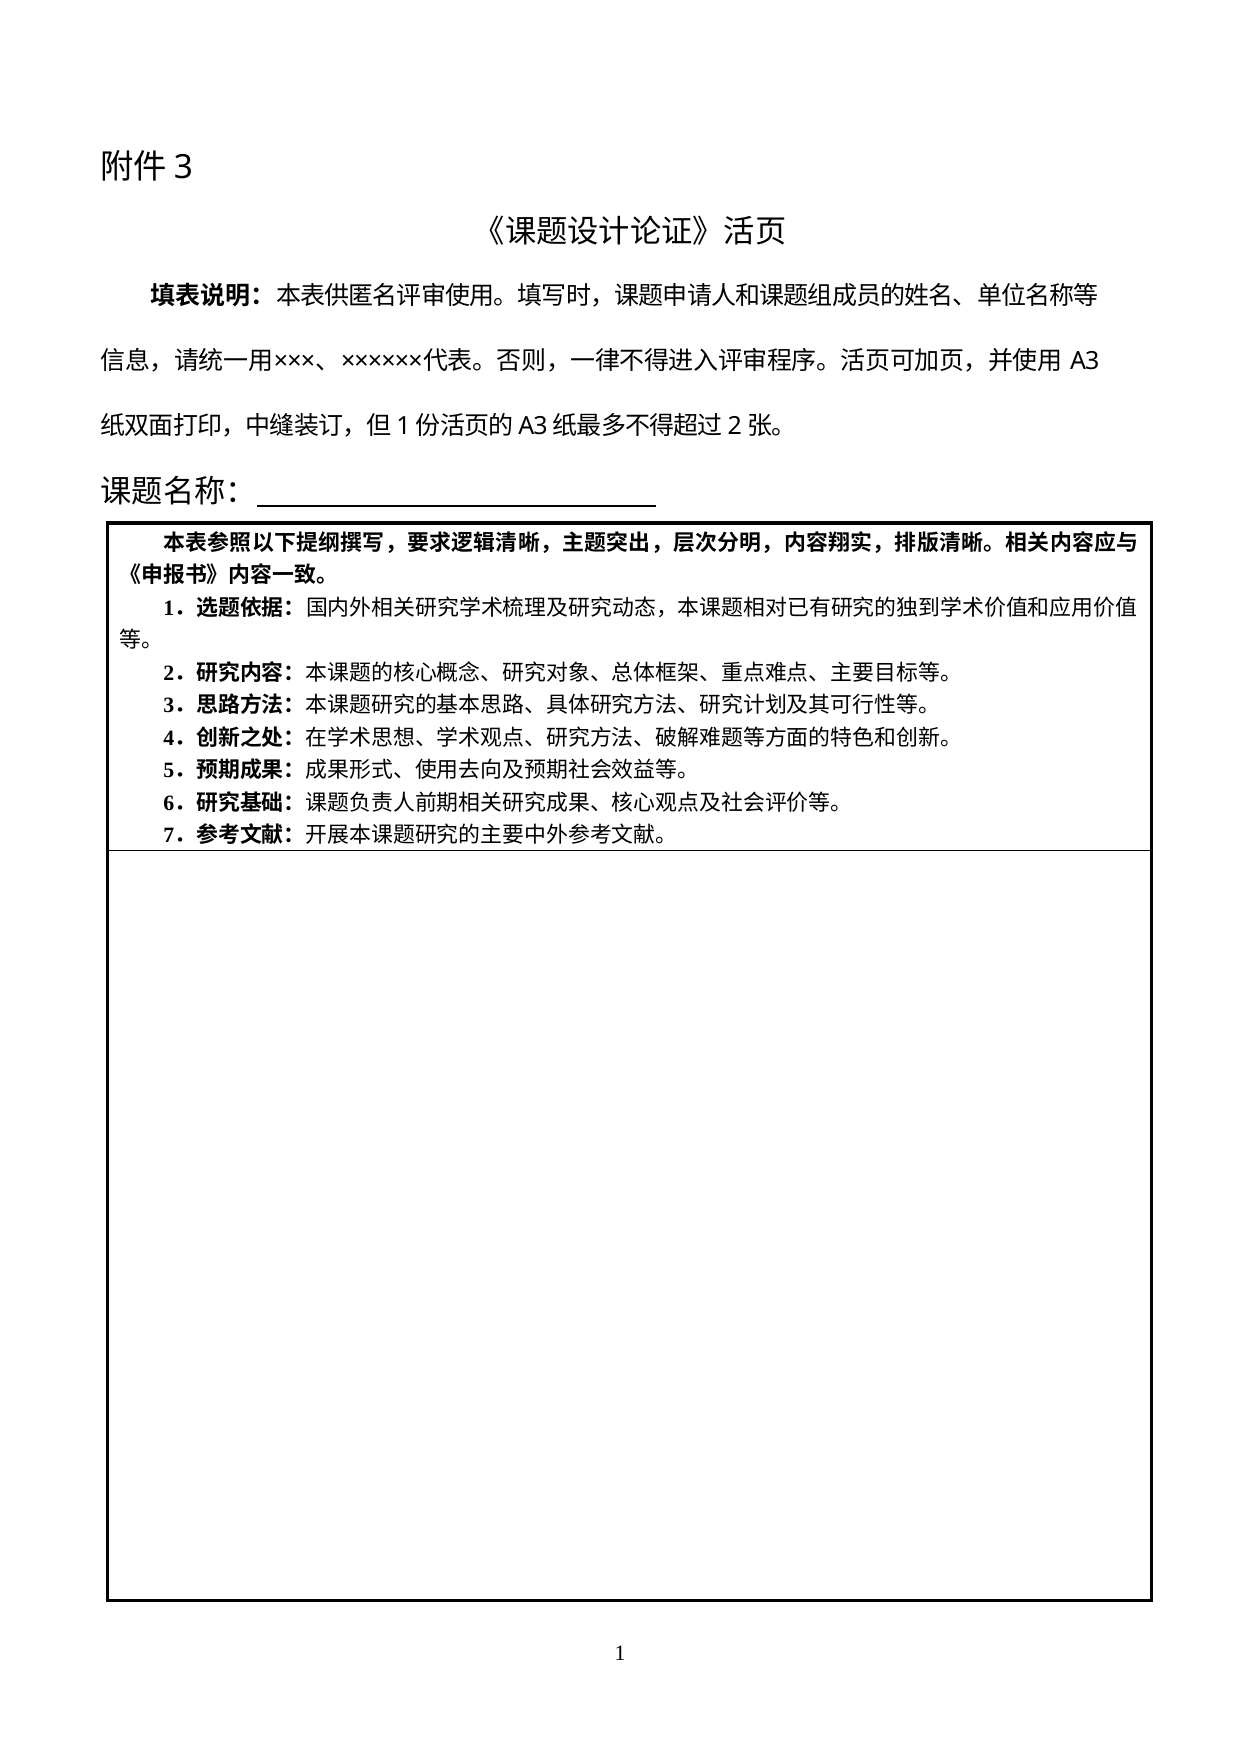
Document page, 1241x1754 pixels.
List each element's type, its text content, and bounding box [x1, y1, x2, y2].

table_header 本表参照以下提纲撰写，要求逻辑清晰，主题突出，层次分明，内容翔实，排版清晰。相关内容应与《申报书》内容一致。 1．选题依据：国内外相关研究学术梳理及研究动态，本课题相对已有研究的独到学术价值和应用价值等。 2．研究内容：本课题的核心概念、研究对象、总体框架、重点难点、主要目标等。 3．思路方法：本课题研究的基本思路、具体研究方法、研究计划及其可行性等。 4．创新之处：在学术思想、学术观点、研究方法、破解难题等方面的特色和创新。 5．预期成果：成果形式、使用去向及预期社会效益等。 6．研究基础：课题负责人前期相关研究成果、核心观点及社会评价等。 7．参考文献：开展本课题研究的主要中外参考文献。 [109, 525, 1150, 849]
text 附件3 [100, 131, 1159, 196]
table_cell [109, 851, 1150, 1598]
text 课题名称： [100, 456, 1159, 521]
text 《课题设计论证》活页 [100, 196, 1159, 261]
text 填表说明：本表供匿名评审使用。填写时，课题申请人和课题组成员的姓名、单位名称等信息，请统一用×××、××××××代表。否则，一律不得进入评审程序。活页可加页，并使用A3纸双面打印，中缝装订，但1份活页的A3纸最多不得超过2张。 [100, 261, 1100, 456]
